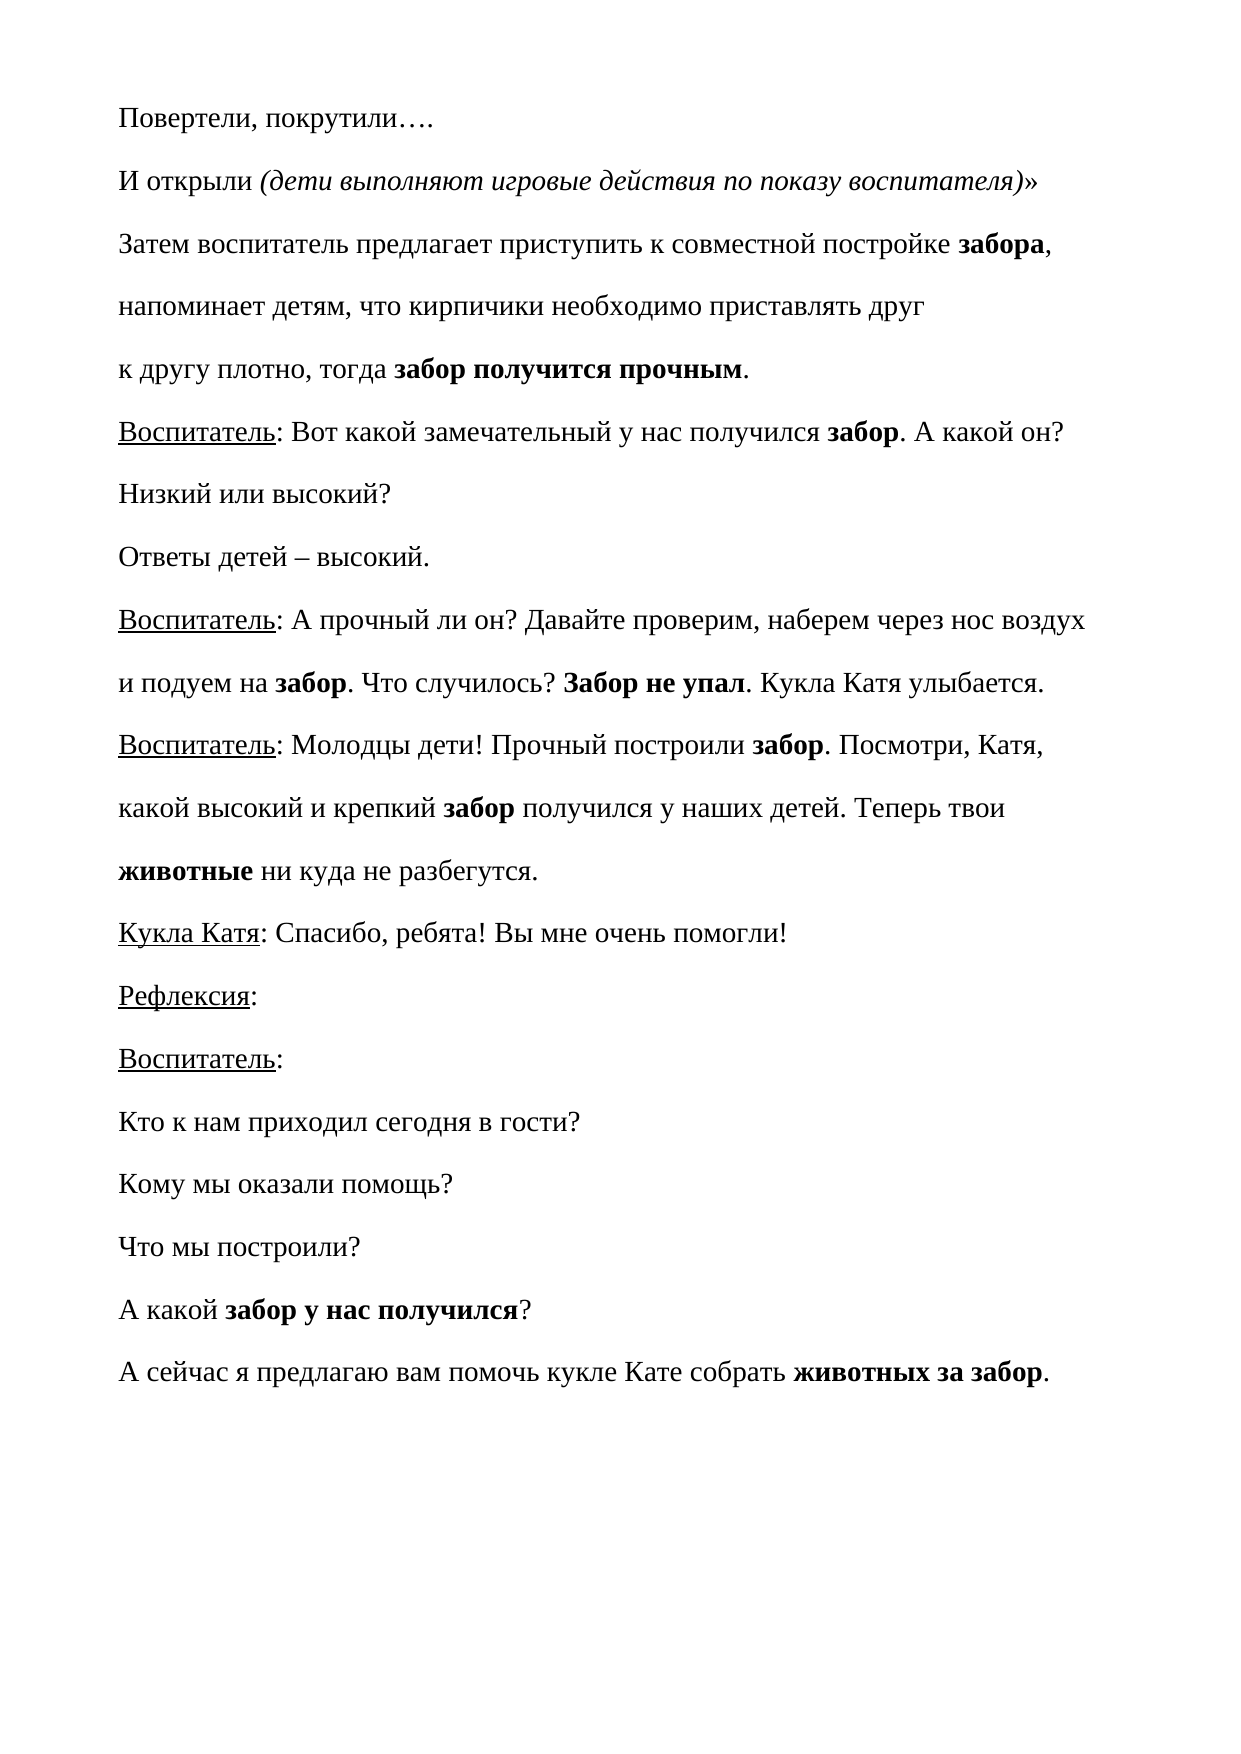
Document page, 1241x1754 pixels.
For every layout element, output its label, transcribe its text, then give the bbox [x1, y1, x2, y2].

text И открыли (дети выполняют игровые действия по показу воспитателя)» [118, 163, 1181, 197]
text животные ни куда не разбегутся. [118, 853, 1181, 886]
text Воспитатель: Молодцы дети! Прочный построили забор. Посмотри, Катя, [118, 727, 1181, 761]
text Кукла Катя: Спасибо, ребята! Вы мне очень помогли! [118, 916, 1181, 949]
text Рефлексия: [118, 978, 1181, 1012]
text Кому мы оказали помощь? [118, 1166, 1181, 1200]
text А какой забор у нас получился? [118, 1292, 1181, 1325]
text Воспитатель: Вот какой замечательный у нас получился забор. А какой он? [118, 414, 1181, 447]
text Низкий или высокий? [118, 477, 1181, 510]
text какой высокий и крепкий забор получился у наших детей. Теперь твои [118, 790, 1181, 824]
text А сейчас я предлагаю вам помочь кукле Кате собрать животных за забор. [118, 1354, 1181, 1388]
text Затем воспитатель предлагает приступить к совместной постройке забора, [118, 226, 1181, 259]
text Воспитатель: А прочный ли он? Давайте проверим, наберем через нос воздух [118, 602, 1181, 636]
text напоминает детям, что кирпичики необходимо приставлять друг [118, 288, 1181, 322]
text Ответы детей – высокий. [118, 539, 1181, 573]
text Кто к нам приходил сегодня в гости? [118, 1104, 1181, 1137]
text и подуем на забор. Что случилось? Забор не упал. Кукла Катя улыбается. [118, 665, 1181, 698]
text Повертели, покрутили…. [118, 100, 1181, 134]
text к другу плотно, тогда забор получится прочным. [118, 351, 1181, 385]
text Воспитатель: [118, 1041, 1181, 1074]
text Что мы построили? [118, 1229, 1181, 1263]
